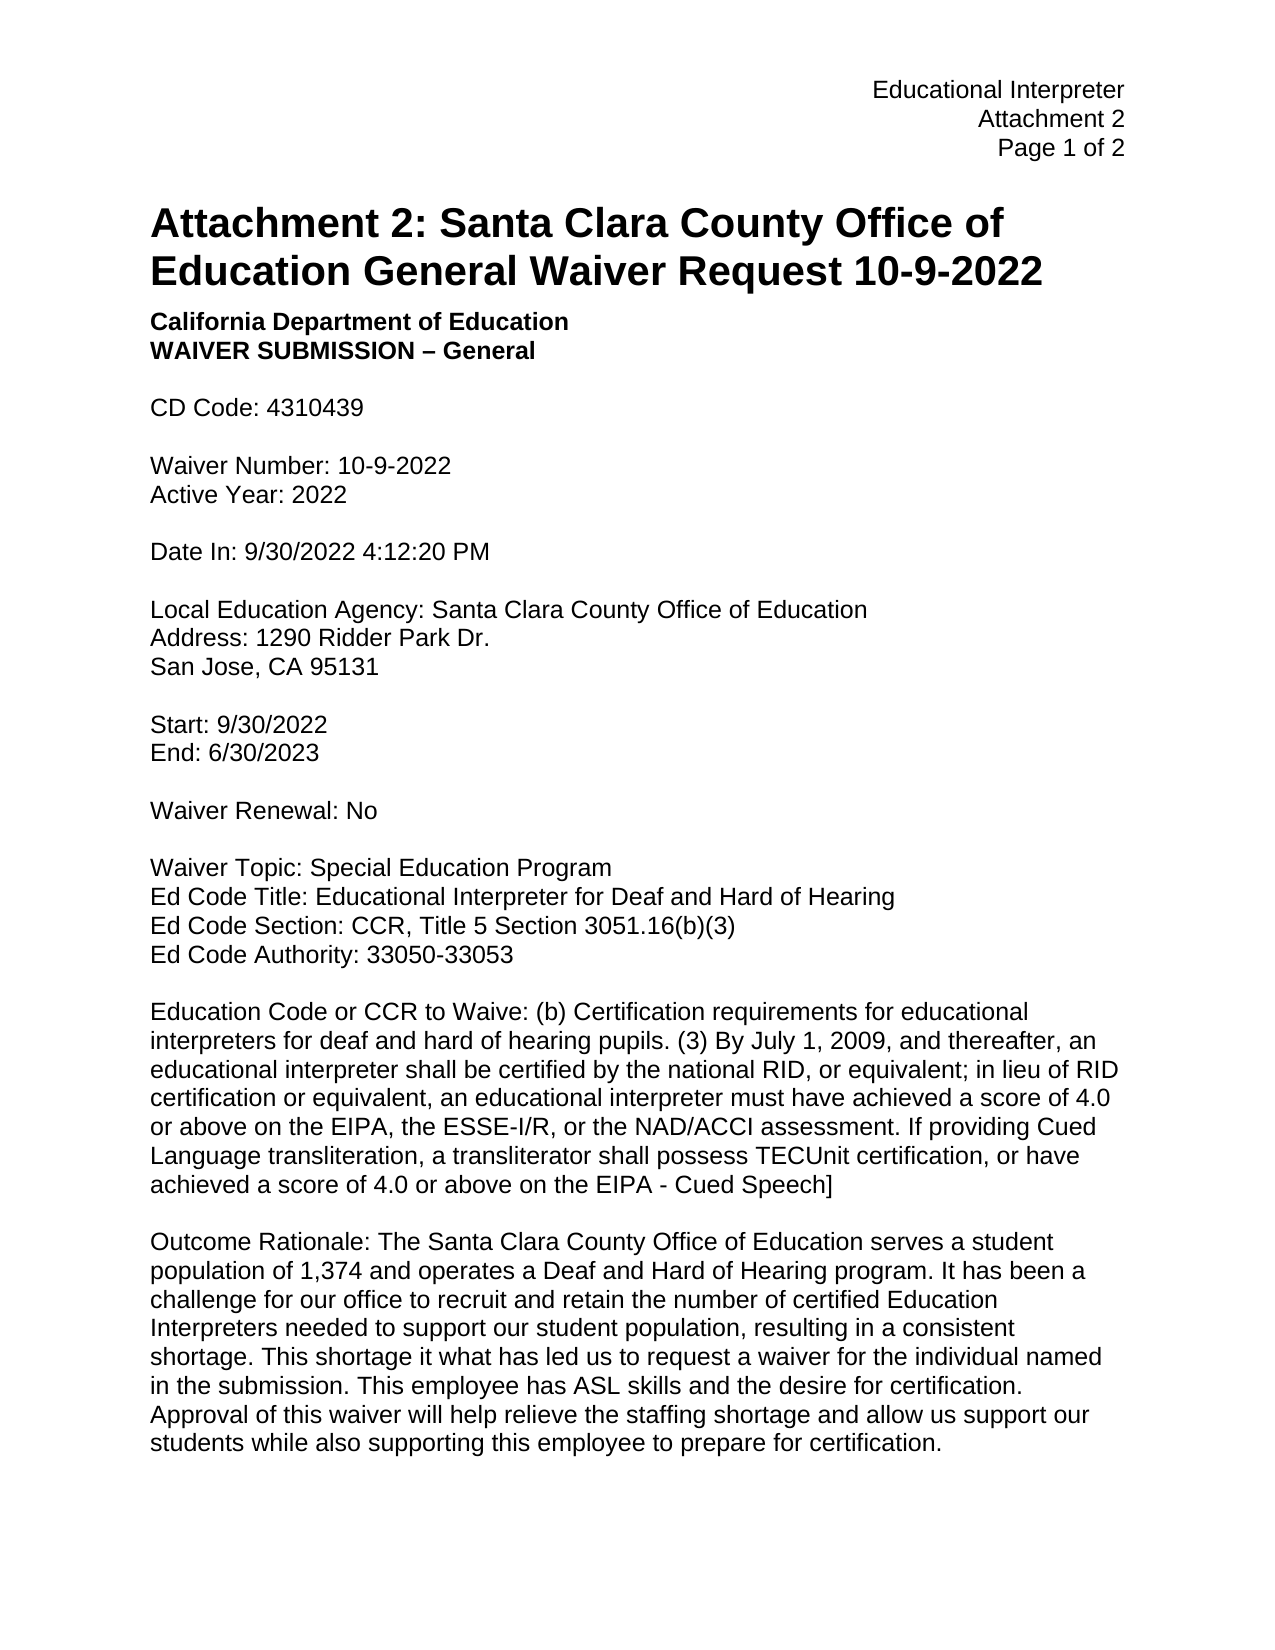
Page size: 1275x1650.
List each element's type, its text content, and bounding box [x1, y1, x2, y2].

text Local Education Agency: Santa Clara County Office of Education [150, 594, 1125, 623]
text Waiver Number: 10-9-2022 [150, 451, 1125, 479]
text Ed Code Authority: 33050-33053 [150, 939, 1125, 968]
text Address: 1290 Ridder Park Dr. [150, 623, 1125, 652]
subtitle Attachment 2: Santa Clara County Office of Education General Waiver Request 10-9-2022 [150, 199, 1125, 294]
text Education Code or CCR to Waive: (b) Certification requirements for educational interpreters for deaf and hard of hearing pupils. (3) By July 1, 2009, and thereafter, an educational interpreter shall be certified by the national RID, or equivalent; in lieu of RID certification or equivalent, an educational interpreter must have achieved a score of 4.0 or above on the EIPA, the ESSE-I/R, or the NAD/ACCI assessment. If providing Cued Language transliteration, a transliterator shall possess TECUnit certification, or have achieved a score of 4.0 or above on the EIPA - Cued Speech] [150, 997, 1125, 1198]
text Waiver Topic: Special Education Program [150, 853, 1125, 882]
text Start: 9/30/2022 [150, 709, 1125, 738]
text San Jose, CA 95131 [150, 652, 1125, 681]
text Waiver Renewal: No [150, 796, 1125, 824]
text Ed Code Section: CCR, Title 5 Section 3051.16(b)(3) [150, 911, 1125, 939]
text Date In: 9/30/2022 4:12:20 PM [150, 537, 1125, 566]
text End: 6/30/2023 [150, 738, 1125, 767]
text Outcome Rationale: The Santa Clara County Office of Education serves a student population of 1,374 and operates a Deaf and Hard of Hearing program. It has been a challenge for our office to recruit and retain the number of certified Education Interpreters needed to support our student population, resulting in a consistent shortage. This shortage it what has led us to request a waiver for the individual named in the submission. This employee has ASL skills and the desire for certification. Approval of this waiver will help relieve the staffing shortage and allow us support our students while also supporting this employee to prepare for certification. [150, 1227, 1125, 1457]
text Ed Code Title: Educational Interpreter for Deaf and Hard of Hearing [150, 882, 1125, 911]
text Active Year: 2022 [150, 479, 1125, 508]
text WAIVER SUBMISSION – General [150, 336, 1125, 364]
text CD Code: 4310439 [150, 393, 1125, 422]
text California Department of Education [150, 307, 1125, 336]
